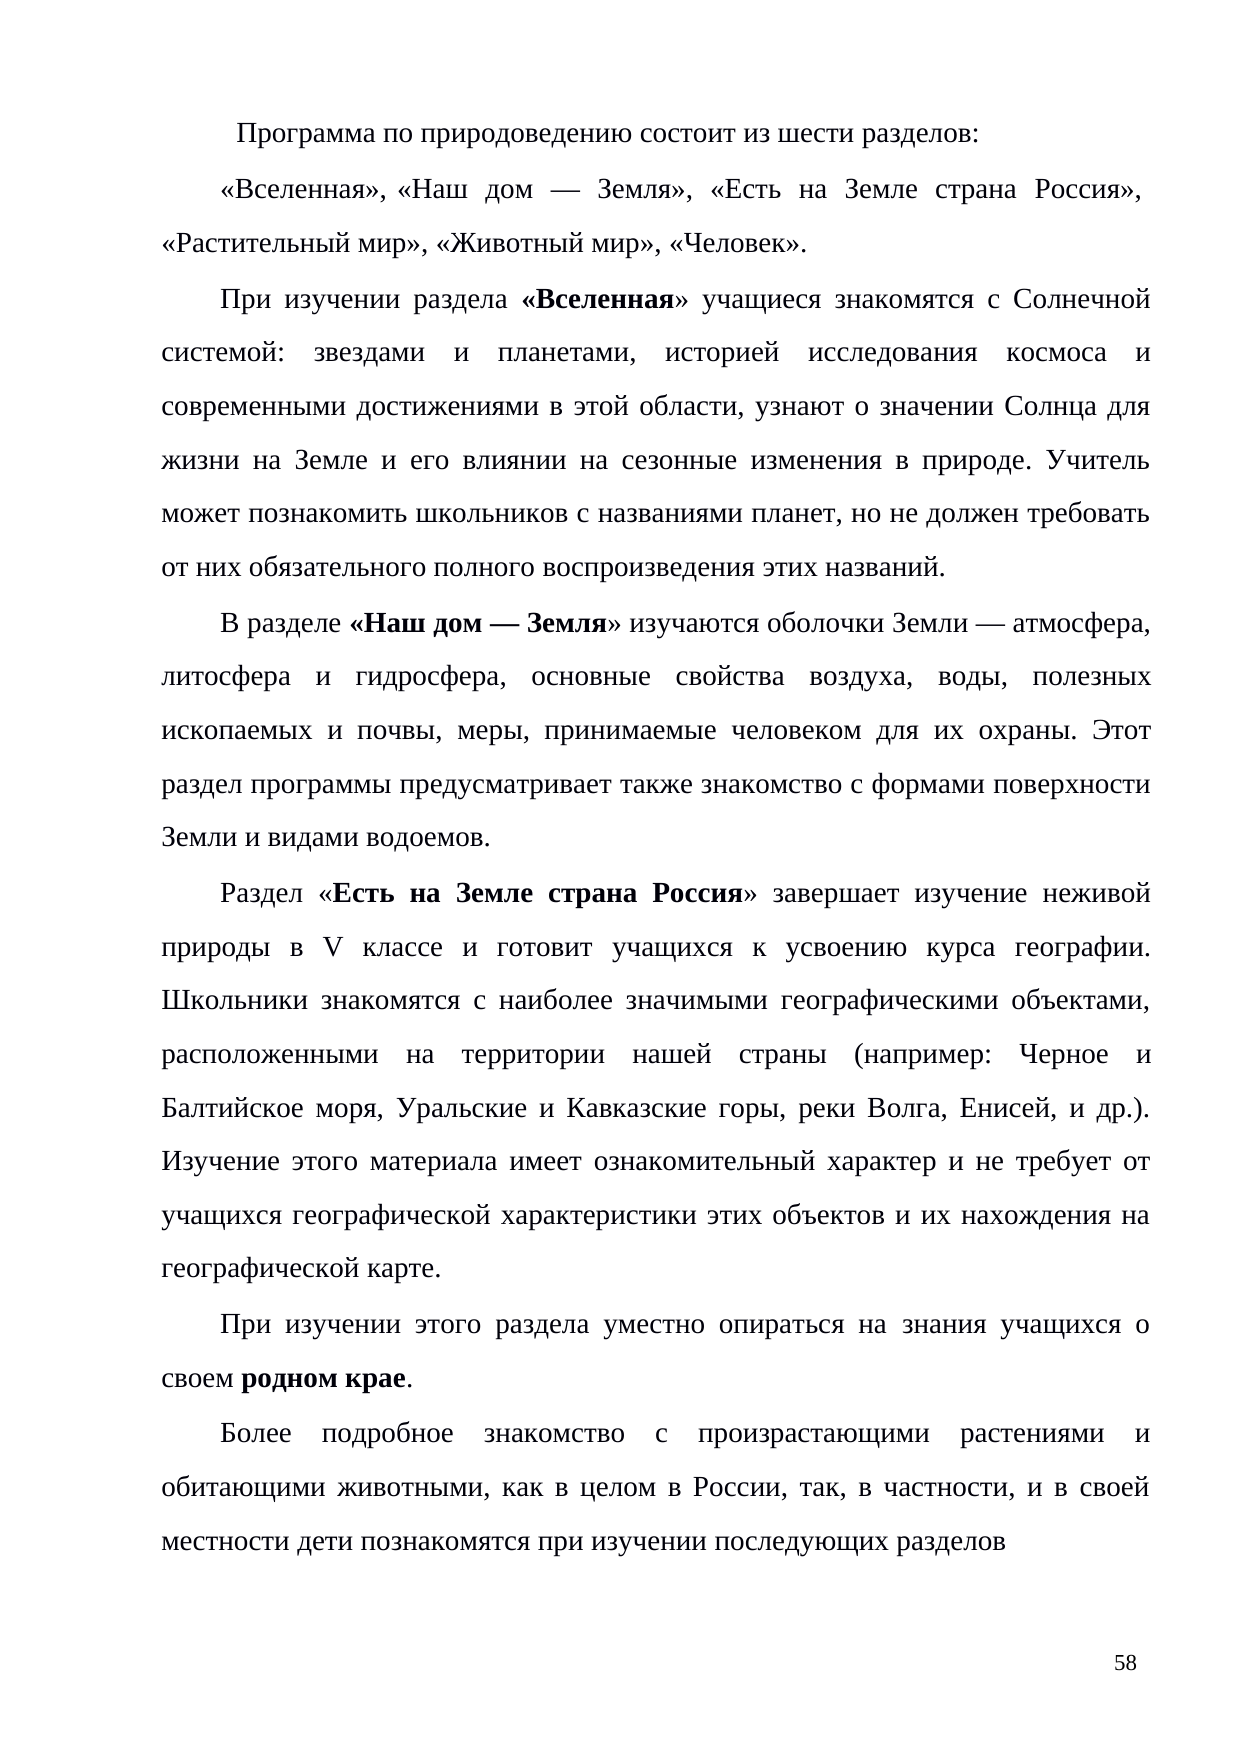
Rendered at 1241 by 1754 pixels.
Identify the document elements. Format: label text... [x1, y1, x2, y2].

text «Вселенная», «Наш дом — Земля», «Есть на Земле страна Россия», [220, 171, 1180, 205]
text При изучении раздела «Вселенная» учащиеся знакомятся с Солнечной системой: звездами и планетами, историей исследования космоса и современными достижениями в этой области, узнают о значении Солнца для жизни на Земле и его влиянии на сезонные изменения в природе. Учитель может познакомить школьников с названиями планет, но не должен требовать от них обязательного полного воспроизведения этих названий. [161, 281, 1151, 583]
text При изучении этого раздела уместно опираться на знания учащихся о своем родном крае. [161, 1307, 1150, 1394]
text Более подробное знакомство с произрастающими растениями и обитающими животными, как в целом в России, так, в частности, и в своей местности дети познакомятся при изучении последующих разделов [161, 1415, 1151, 1556]
text Раздел «Есть на Земле страна Россия» завершает изучение неживой природы в V классе и готовит учащихся к усвоению курса географии. Школьники знакомятся с наиболее значимыми географическими объектами, расположенными на территории нашей страны (например: Черное и Балтийское моря, Уральские и Кавказские горы, реки Волга, Енисей, и др.). Изучение этого материала имеет ознакомительный характер и не требует от учащихся географической характеристики этих объектов и их нахождения на географической карте. [161, 875, 1151, 1284]
text «Растительный мир», «Животный мир», «Человек». [161, 225, 1180, 259]
text В разделе «Наш дом ― Земля» изучаются оболочки Земли — атмосфера, литосфера и гидросфера, основные свойства воздуха, воды, полезных ископаемых и почвы, меры, принимаемые человеком для их охраны. Этот раздел программы предусматривает также знакомство с формами поверхности Земли и видами водоемов. [161, 605, 1151, 853]
text Программа по природоведению состоит из шести разделов: [64, 115, 1151, 149]
